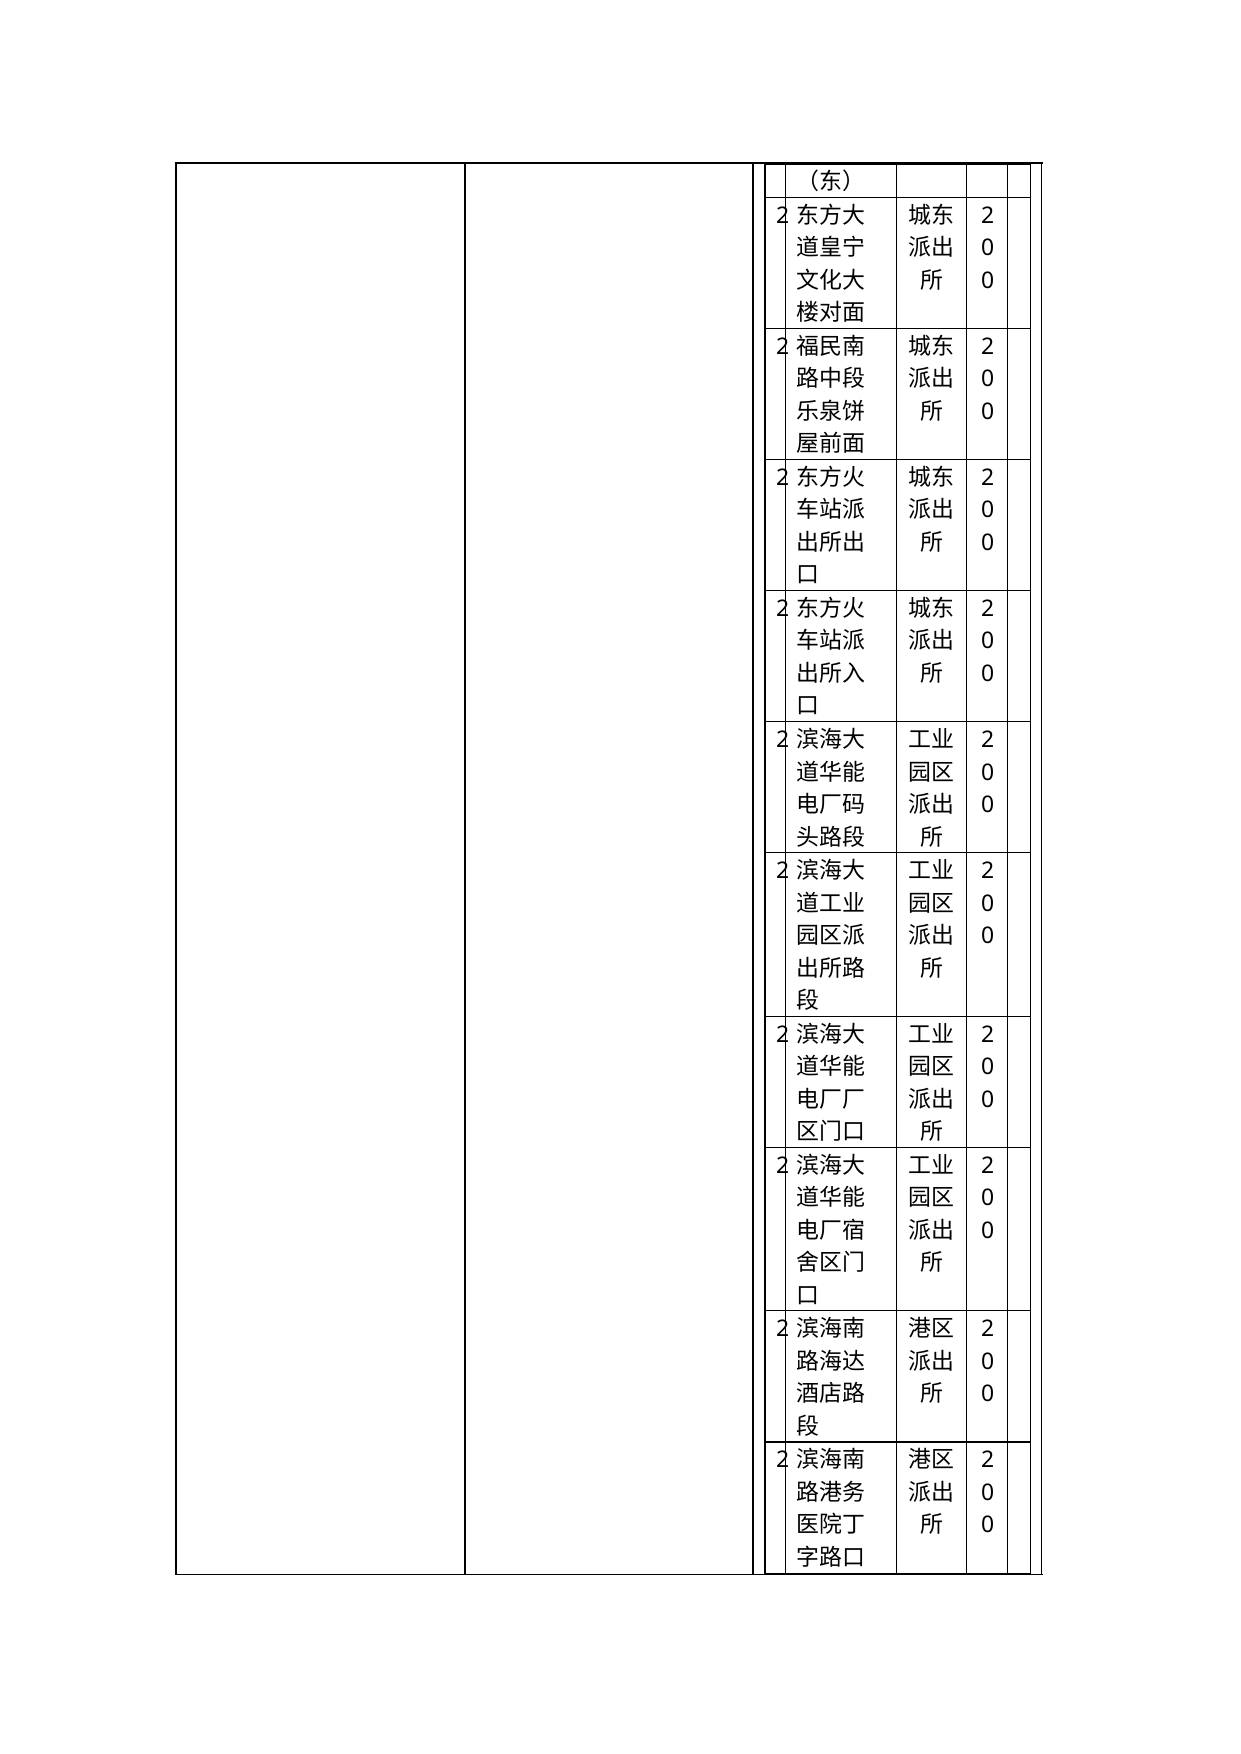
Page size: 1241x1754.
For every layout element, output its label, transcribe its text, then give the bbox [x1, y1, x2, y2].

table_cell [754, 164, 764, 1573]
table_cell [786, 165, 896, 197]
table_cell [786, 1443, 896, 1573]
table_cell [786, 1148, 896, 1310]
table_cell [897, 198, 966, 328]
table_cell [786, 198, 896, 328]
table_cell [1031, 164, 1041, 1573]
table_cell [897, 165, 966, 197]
table_cell 1 [177, 164, 464, 1573]
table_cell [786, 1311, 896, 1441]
table_cell ★ [466, 164, 752, 1573]
